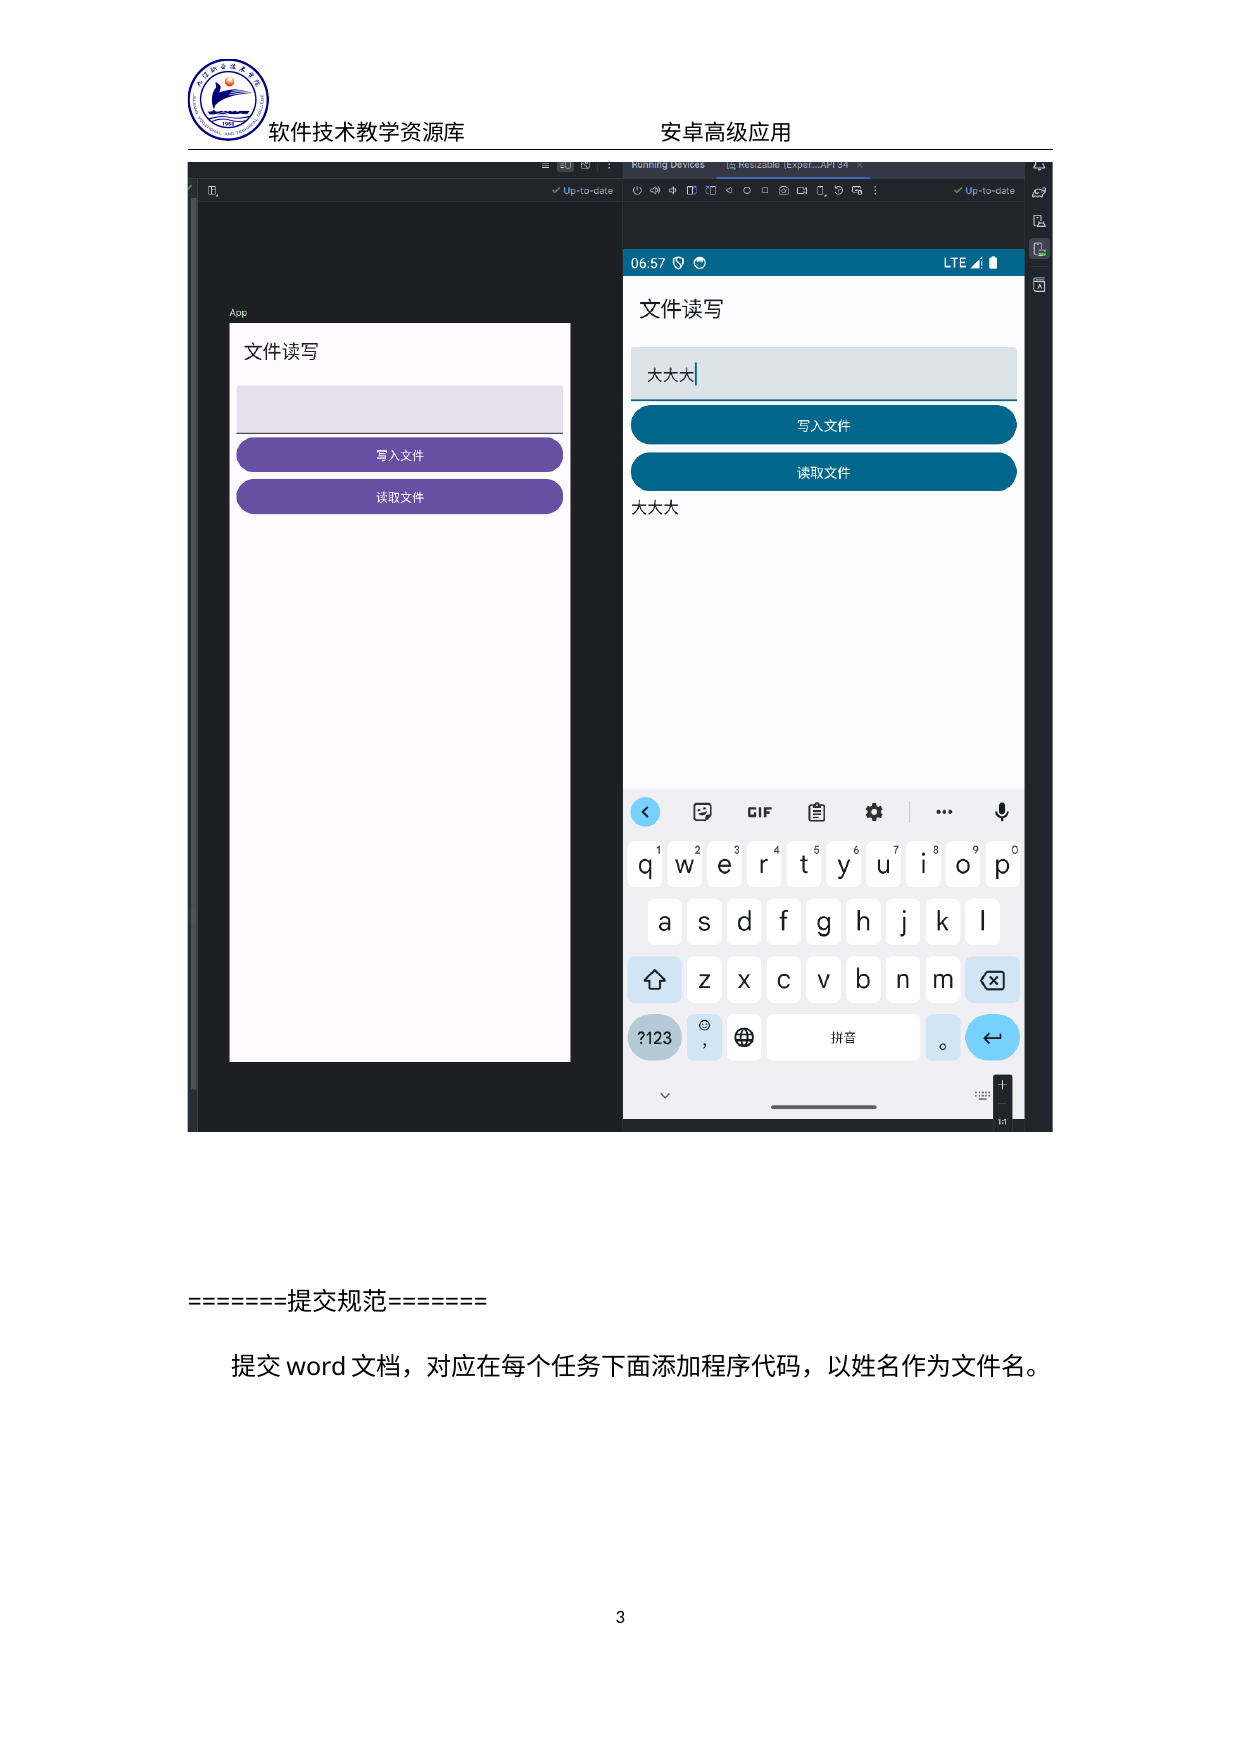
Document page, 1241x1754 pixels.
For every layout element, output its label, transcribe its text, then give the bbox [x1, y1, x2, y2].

text 提交word文档，对应在每个任务下面添加程序代码，以姓名作为文件名。 [187, 1332, 1053, 1397]
picture [187, 59, 269, 141]
picture [187, 162, 1053, 1132]
text =======提交规范======= [187, 1267, 1053, 1332]
